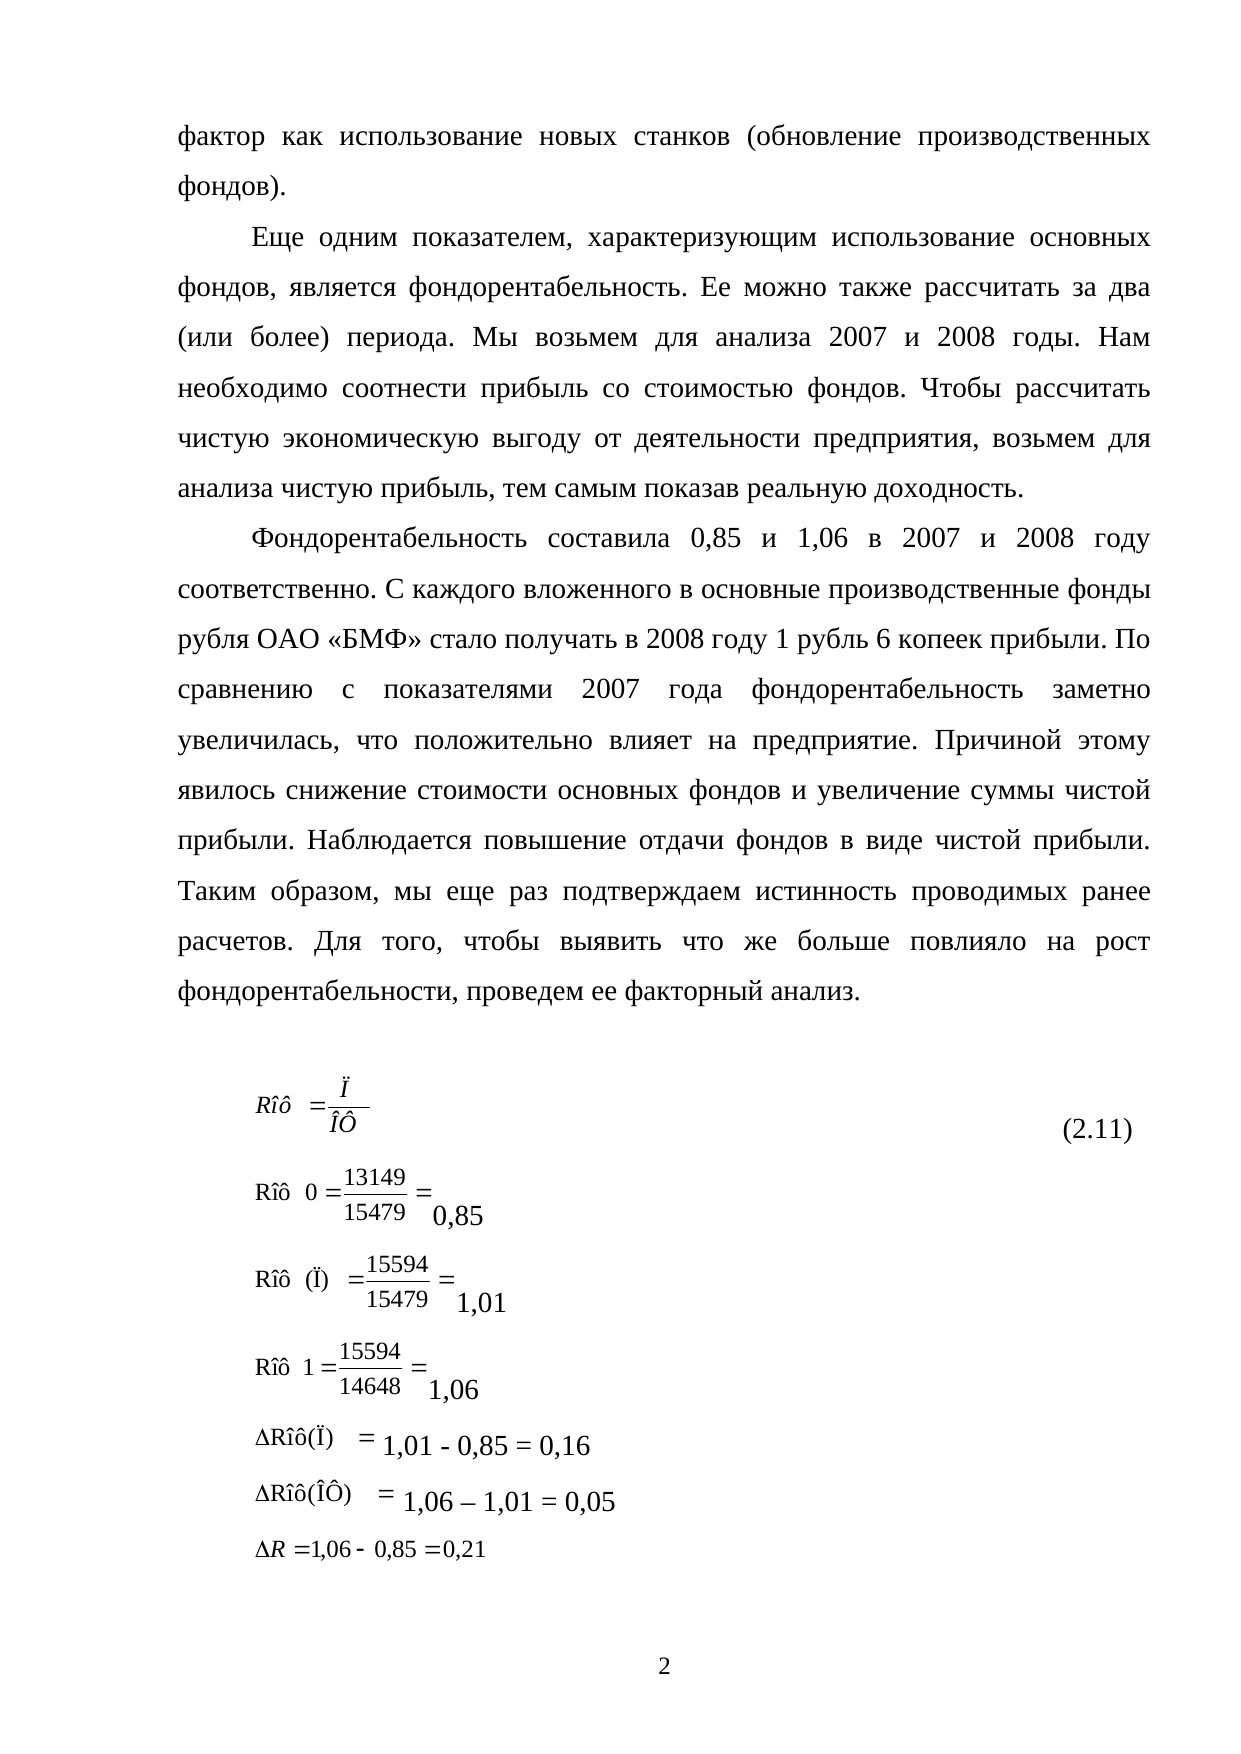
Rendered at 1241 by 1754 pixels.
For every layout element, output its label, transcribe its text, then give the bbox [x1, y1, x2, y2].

text Фондорентабельность составила 0,85 и 1,06 в 2007 и 2008 году соответственно. С каждого вложенного в основные производственные фонды рубля ОАО «БМФ» стало получать в 2008 году 1 рубль 6 копеек прибыли. По сравнению с показателями 2007 года фондорентабельность заметно увеличилась, что положительно влияет на предприятие. Причиной этому явилось снижение стоимости основных фондов и увеличение суммы чистой прибыли. Наблюдается повышение отдачи фондов в виде чистой прибыли. Таким образом, мы еще раз подтверждаем истинность проводимых ранее расчетов. Для того, чтобы выявить что же больше повлияло на рост фондорентабельности, проведем ее факторный анализ. [177, 521, 1152, 1007]
text 1,06 – 1,01 = 0,05 [177, 1479, 1152, 1518]
text (2.11) [177, 1074, 1152, 1144]
text Еще одним показателем, характеризующим использование основных фондов, является фондорентабельность. Ее можно также рассчитать за два (или более) периода. Мы возьмем для анализа 2007 и 2008 годы. Нам необходимо соотнести прибыль со стоимостью фондов. Чтобы рассчитать чистую экономическую выгоду от деятельности предприятия, возьмем для анализа чистую прибыль, тем самым показав реальную доходность. [177, 219, 1152, 504]
text 1,01 [177, 1248, 1152, 1319]
text 1,01 - 0,85 = 0,16 [177, 1423, 1152, 1462]
text 0,85 [177, 1161, 1152, 1232]
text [177, 118, 1152, 202]
text 1,06 [177, 1336, 1152, 1406]
